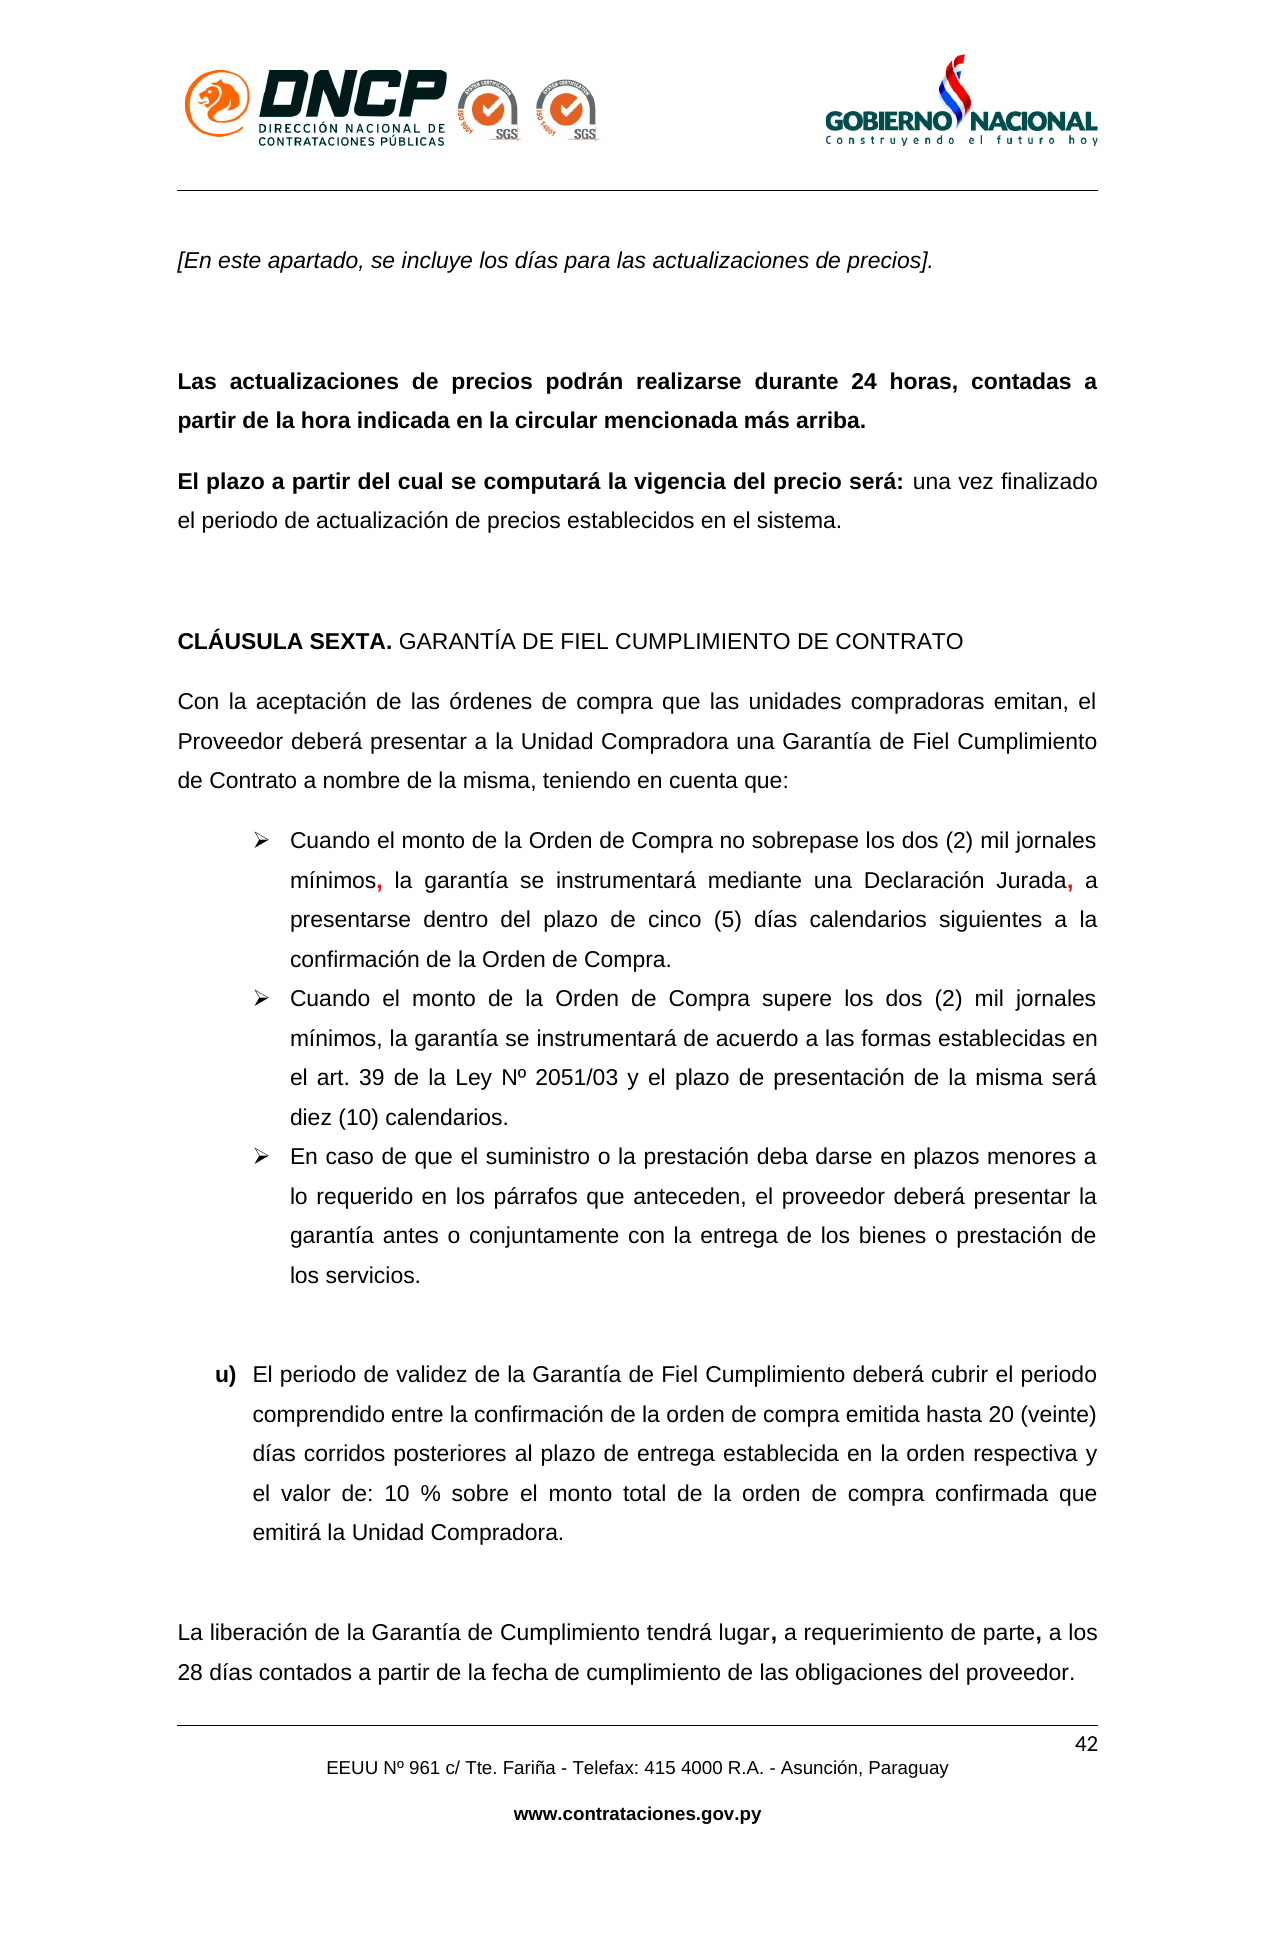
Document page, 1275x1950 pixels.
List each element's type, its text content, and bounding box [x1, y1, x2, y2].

picture [453, 75, 603, 146]
text El plazo a partir del cual se computará la vigencia del precio será: una vez finalizado el periodo de actualización de precios establecidos en el sistema. [177, 468, 1098, 533]
picture [825, 54, 1098, 146]
list En caso de que el suministro o la prestación deba darse en plazos menores a lo requerido en los párrafos que anteceden, el proveedor deberá presentar la garantía antes o conjuntamente con la entrega de los bienes o prestación de los servicios. [252, 1143, 1098, 1288]
text La liberación de la Garantía de Cumplimiento tendrá lugar, a requerimiento de parte, a los 28 días contados a partir de la fecha de cumplimiento de las obligaciones del proveedor. [177, 1619, 1098, 1685]
text CLÁUSULA SEXTA. GARANTÍA DE FIEL CUMPLIMIENTO DE CONTRATO [177, 628, 1098, 654]
text Con la aceptación de las órdenes de compra que las unidades compradoras emitan, el Proveedor deberá presentar a la Unidad Compradora una Garantía de Fiel Cumplimiento de Contrato a nombre de la misma, teniendo en cuenta que: [177, 688, 1098, 793]
text [En este apartado, se incluye los días para las actualizaciones de precios]. [177, 247, 1098, 274]
list El periodo de validez de la Garantía de Fiel Cumplimiento deberá cubrir el periodo comprendido entre la confirmación de la orden de compra emitida hasta 20 (veinte) días corridos posteriores al plazo de entrega establecida en la orden respectiva y el valor de: 10 % sobre el monto total de la orden de compra confirmada que emitirá la Unidad Compradora. [215, 1361, 1098, 1546]
list Cuando el monto de la Orden de Compra supere los dos (2) mil jornales mínimos, la garantía se instrumentará de acuerdo a las formas establecidas en el art. 39 de la Ley Nº 2051/03 y el plazo de presentación de la misma será diez (10) calendarios. [252, 985, 1098, 1130]
list Cuando el monto de la Orden de Compra no sobrepase los dos (2) mil jornales mínimos, la garantía se instrumentará mediante una Declaración Jurada, a presentarse dentro del plazo de cinco (5) días calendarios siguientes a la confirmación de la Orden de Compra. [252, 827, 1098, 972]
picture [184, 70, 447, 146]
text Las actualizaciones de precios podrán realizarse durante 24 horas, contadas a partir de la hora indicada en la circular mencionada más arriba. [177, 368, 1098, 434]
